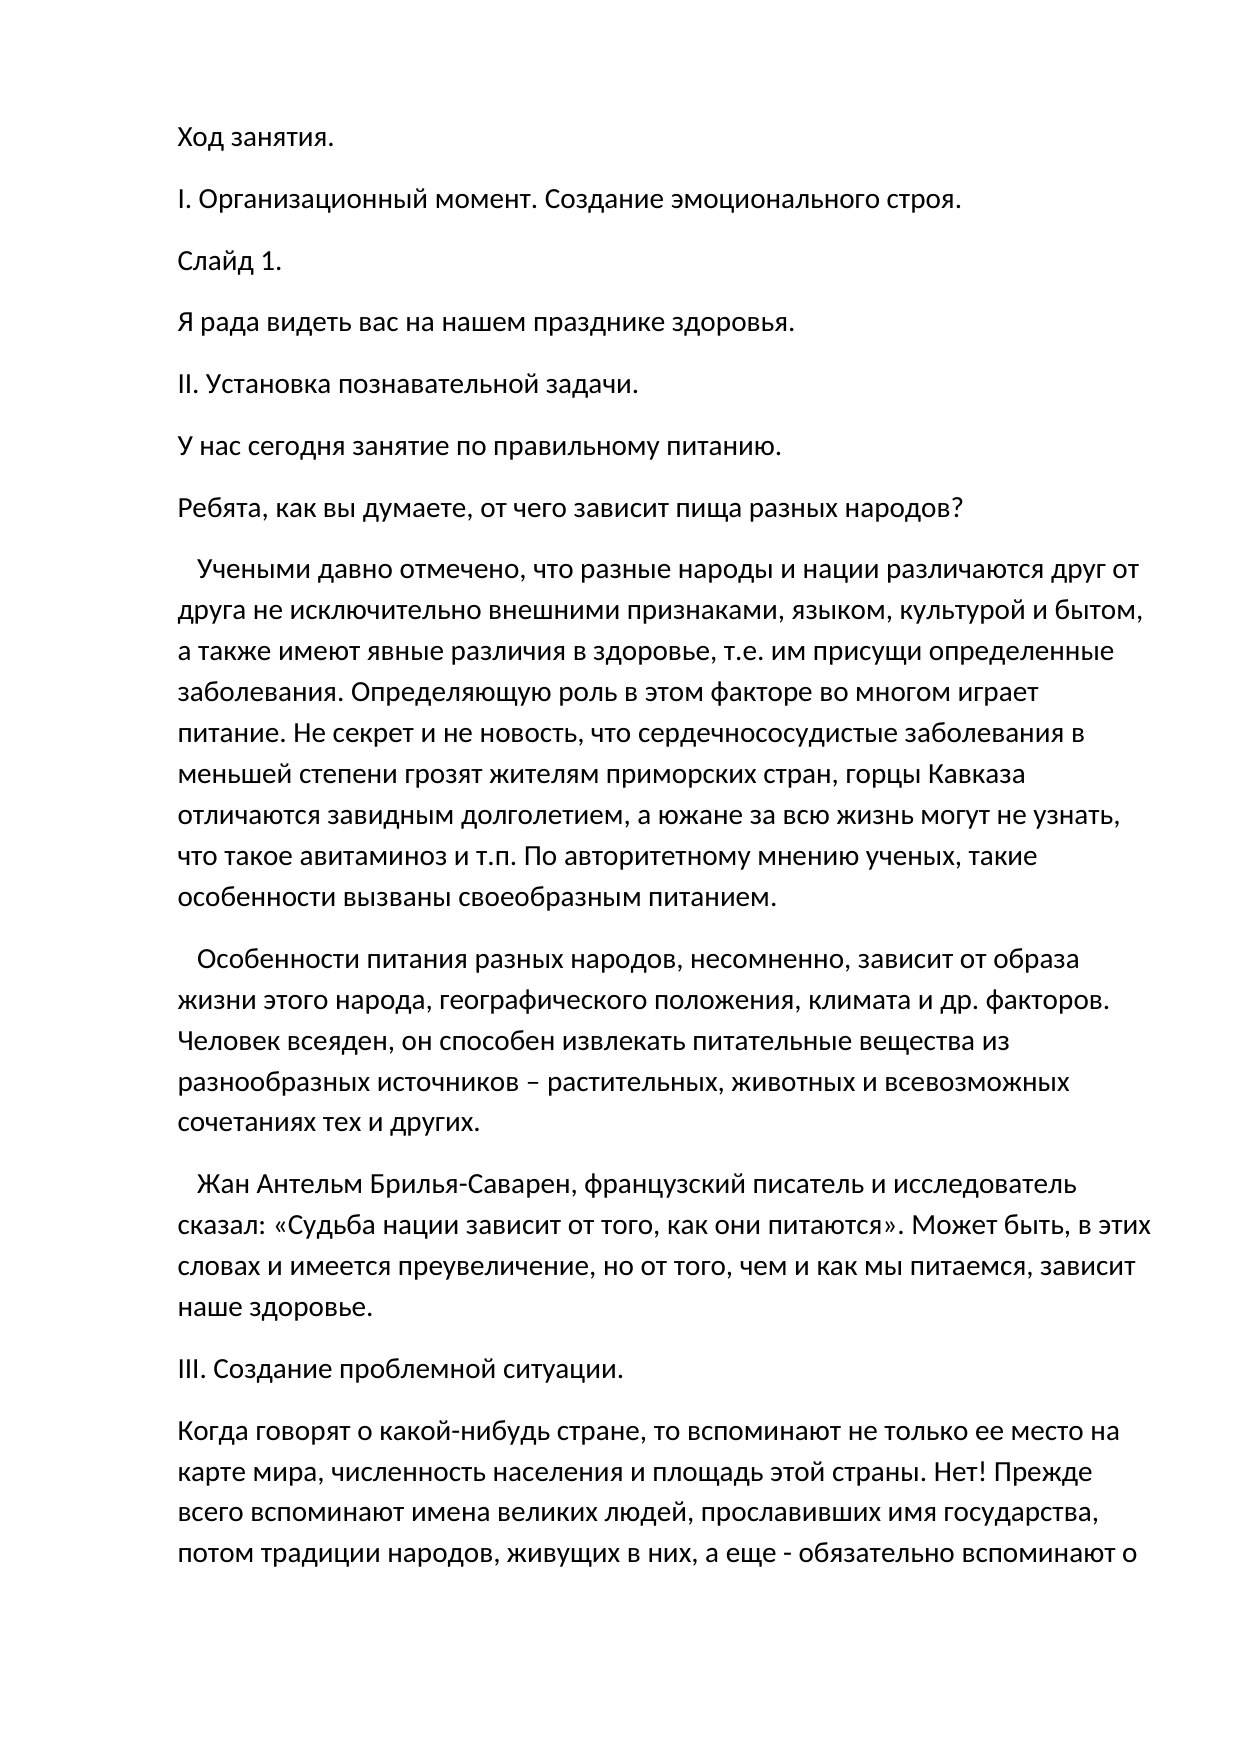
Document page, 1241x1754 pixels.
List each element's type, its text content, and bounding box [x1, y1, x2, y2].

text III. Создание проблемной ситуации. [177, 1350, 1152, 1386]
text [177, 1412, 1152, 1570]
text Жан Антельм Брилья-Саварен, французский писатель и исследователь сказал: «Судьба нации зависит от того, как они питаются». Может быть, в этих словах и имеется преувеличение, но от того, чем и как мы питаемся, зависит наше здоровье. [177, 1165, 1152, 1324]
text Ребята, как вы думаете, от чего зависит пища разных народов? [177, 489, 1152, 524]
text Особенности питания разных народов, несомненно, зависит от образа жизни этого народа, географического положения, климата и др. факторов. Человек всеяден, он способен извлекать питательные вещества из разнообразных источников – растительных, животных и всевозможных сочетаниях тех и других. [177, 940, 1152, 1139]
text Я рада видеть вас на нашем празднике здоровья. [177, 303, 1152, 339]
text Ход занятия. [177, 118, 1152, 154]
text Слайд 1. [177, 242, 1152, 277]
text I. Организационный момент. Создание эмоционального строя. [177, 180, 1152, 216]
text Учеными давно отмечено, что разные народы и нации различаются друг от друга не исключительно внешними признаками, языком, культурой и бытом, а также имеют явные различия в здоровье, т.е. им присущи определенные заболевания. Определяющую роль в этом факторе во многом играет питание. Не секрет и не новость, что сердечнососудистые заболевания в меньшей степени грозят жителям приморских стран, горцы Кавказа отличаются завидным долголетием, а южане за всю жизнь могут не узнать, что такое авитаминоз и т.п. По авторитетному мнению ученых, такие особенности вызваны своеобразным питанием. [177, 551, 1152, 914]
text У нас сегодня занятие по правильному питанию. [177, 427, 1152, 463]
text II. Установка познавательной задачи. [177, 365, 1152, 401]
